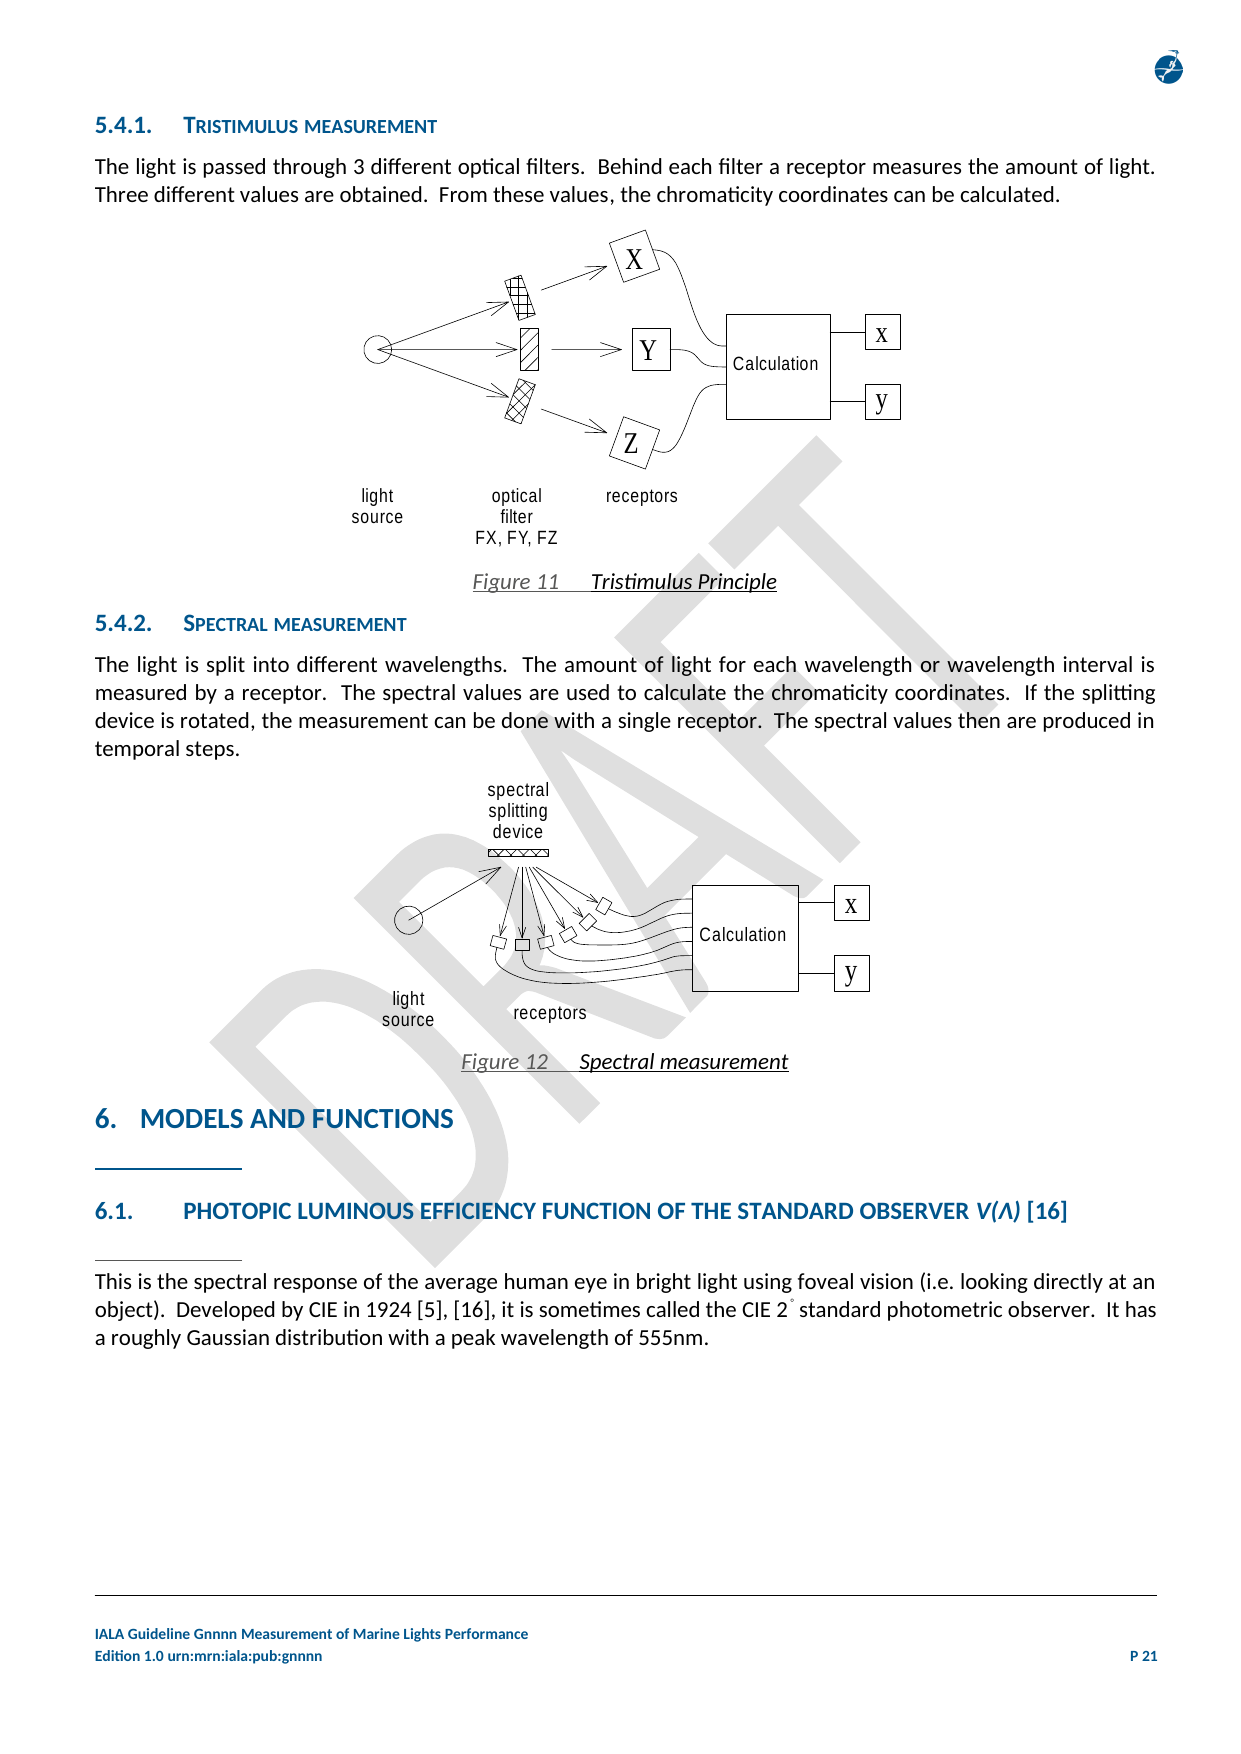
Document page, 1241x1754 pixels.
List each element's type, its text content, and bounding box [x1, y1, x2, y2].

list Figure 12 Spectral measurement [94, 1047, 1157, 1075]
list Figure 11 Tristimulus Principle [94, 567, 1157, 595]
text The light is passed through 3 different optical filters. Behind each filter a receptor measures the amount of light. Three different values are obtained. From these values, the chromaticity coordinates can be calculated. [94, 152, 1157, 208]
subtitle MODELS AND FUNCTIONS [94, 1100, 1157, 1135]
subtitle Spectral measurement [94, 607, 1069, 638]
text This is the spectral response of the average human eye in bright light using foveal vision (i.e. looking directly at an object). Developed by CIE in 1924 [5], [16], it is sometimes called the CIE 2 standard photometric observer. It has a roughly Gaussian distribution with a peak wavelength of 555nm. [94, 1267, 1157, 1351]
subtitle Tristimulus measurement [94, 109, 1069, 139]
text The light is split into different wavelengths. The amount of light for each wavelength or wavelength interval is measured by a receptor. The spectral values are used to calculate the chromaticity coordinates. If the splitting device is rotated, the measurement can be done with a single receptor. The spectral values then are produced in temporal steps. [94, 650, 1157, 762]
picture [1123, 0, 1241, 119]
subtitle Photopic Luminous Efficiency Function of the Standard Observer V(λ) [16] [94, 1195, 1084, 1225]
